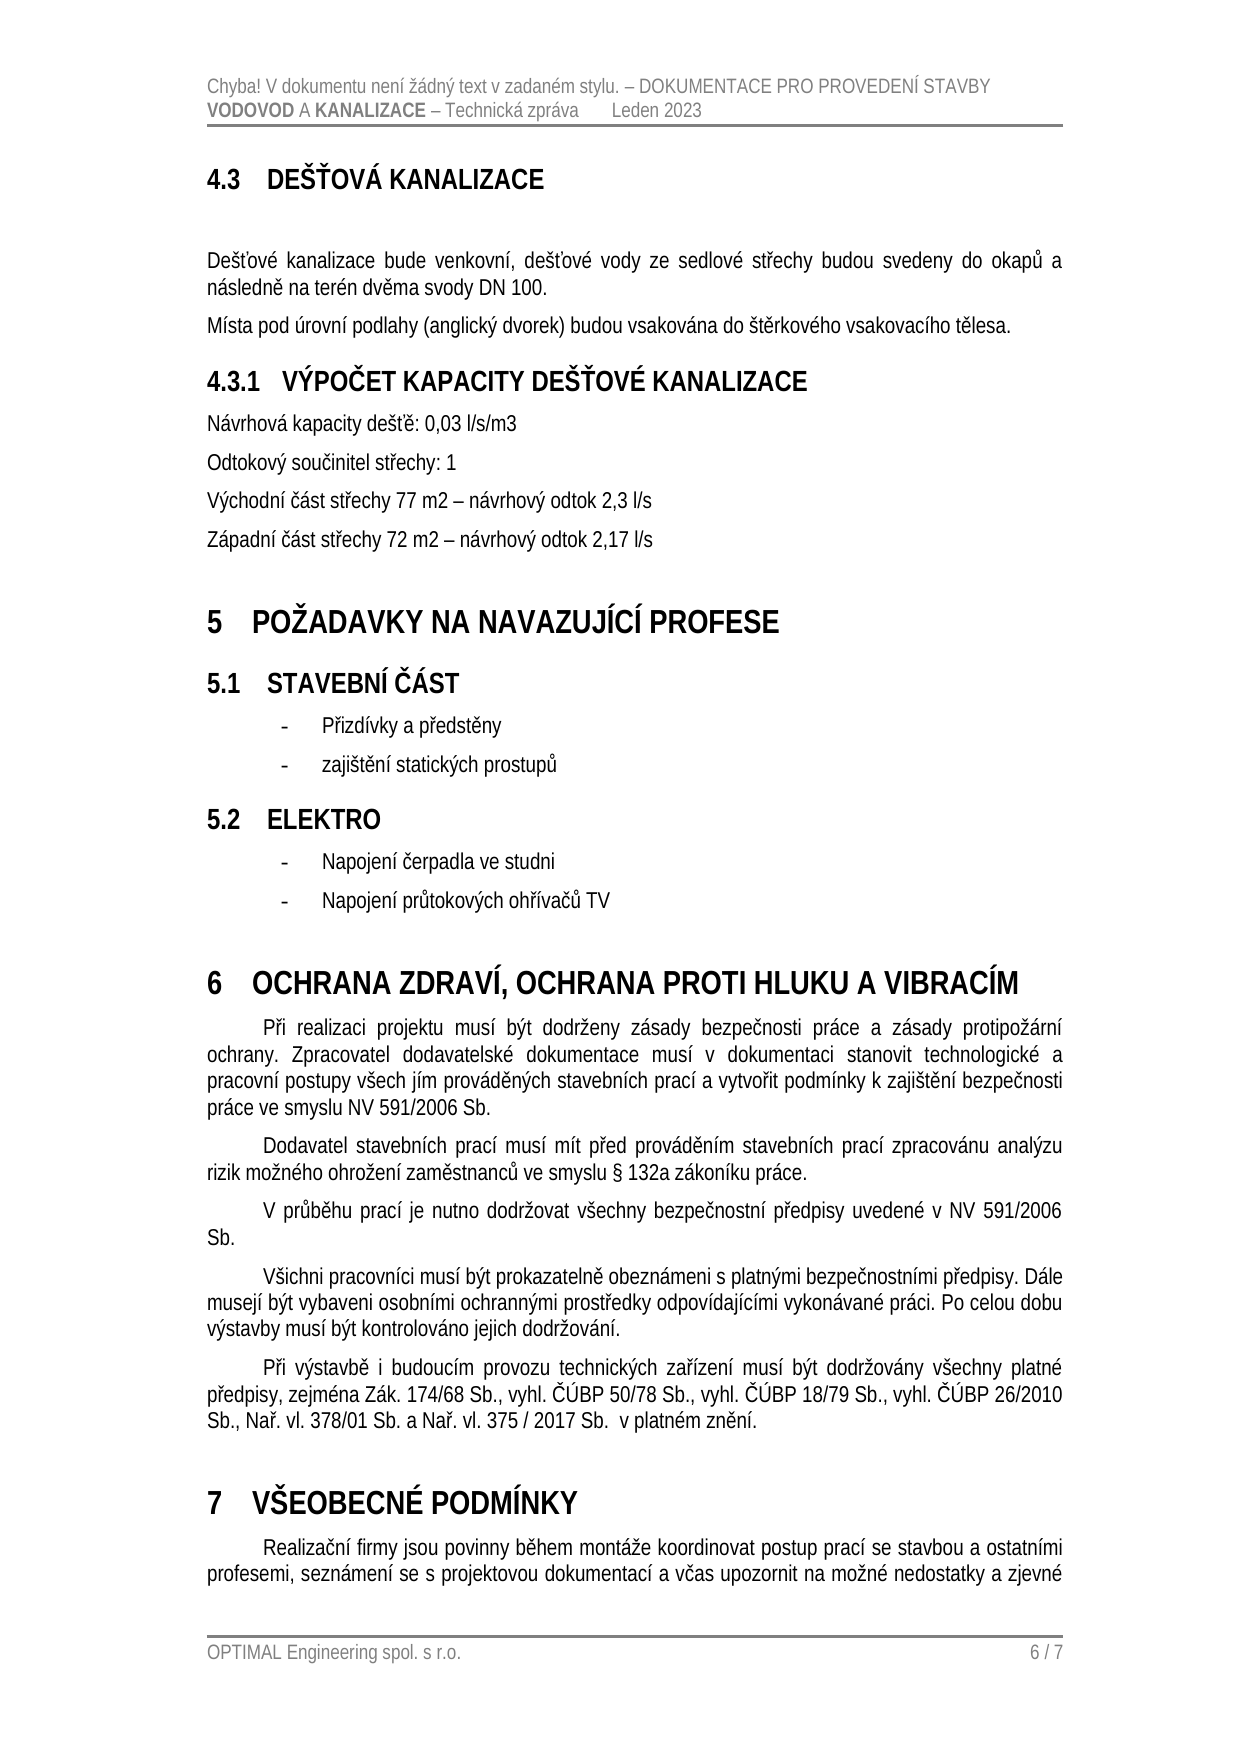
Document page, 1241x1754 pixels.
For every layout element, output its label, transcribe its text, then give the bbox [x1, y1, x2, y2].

text Dodavatel stavebních prací musí mít před prováděním stavebních prací zpracovánu analýzu rizik možného ohrožení zaměstnanců ve smyslu § 132a zákoníku práce. [207, 1132, 1063, 1185]
subtitle Ochrana zdraví, ochrana proti hluku a vibracím [207, 964, 1063, 1002]
text zajištění statických prostupů [281, 751, 1063, 777]
text Západní část střechy 72 m2 – návrhový odtok 2,17 l/s [207, 526, 1063, 553]
text Všichni pracovníci musí být prokazatelně obeznámeni s platnými bezpečnostními předpisy. Dále musejí být vybaveni osobními ochrannými prostředky odpovídajícími vykonávané práci. Po celou dobu výstavby musí být kontrolováno jejich dodržování. [207, 1263, 1063, 1342]
subtitle Stavební část [207, 666, 1063, 699]
text Východní část střechy 77 m2 – návrhový odtok 2,3 l/s [207, 487, 1063, 514]
text Při výstavbě i budoucím provozu technických zařízení musí být dodržovány všechny platné předpisy, zejména Zák. 174/68 Sb., vyhl. ČÚBP 50/78 Sb., vyhl. ČÚBP 18/79 Sb., vyhl. ČÚBP 26/2010 Sb., Nař. vl. 378/01 Sb. a Nař. vl. 375 / 2017 Sb. v platném znění. [207, 1354, 1063, 1433]
text V průběhu prací je nutno dodržovat všechny bezpečnostní předpisy uvedené v NV 591/2006 Sb. [207, 1197, 1063, 1250]
text Přizdívky a předstěny [281, 712, 1063, 738]
text Dešťové kanalizace bude venkovní, dešťové vody ze sedlové střechy budou svedeny do okapů a následně na terén dvěma svody DN 100. [207, 247, 1063, 300]
subtitle Požadavky na navazující profese [207, 603, 1063, 641]
text Odtokový součinitel střechy: 1 [207, 449, 1063, 475]
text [207, 1534, 1063, 1587]
text Místa pod úrovní podlahy (anglický dvorek) budou vsakována do štěrkového vsakovacího tělesa. [207, 312, 1063, 339]
subtitle Všeobecné podmínky [207, 1483, 1063, 1522]
text Napojení čerpadla ve studni [281, 848, 1063, 875]
text Návrhová kapacity dešťě: 0,03 l/s/m3 [207, 410, 1063, 436]
subtitle DEŠŤOVÁ KANALIZACE [207, 162, 1063, 196]
subtitle Elektro [207, 802, 1063, 836]
subtitle VÝPOČET KAPACITY DEŠŤOVÉ KANALIZACE [207, 364, 1063, 397]
text Při realizaci projektu musí být dodrženy zásady bezpečnosti práce a zásady protipožární ochrany. Zpracovatel dodavatelské dokumentace musí v dokumentaci stanovit technologické a pracovní postupy všech jím prováděných stavebních prací a vytvořit podmínky k zajištění bezpečnosti práce ve smyslu NV 591/2006 Sb. [207, 1014, 1063, 1120]
text Napojení průtokových ohřívačů TV [281, 887, 1063, 914]
